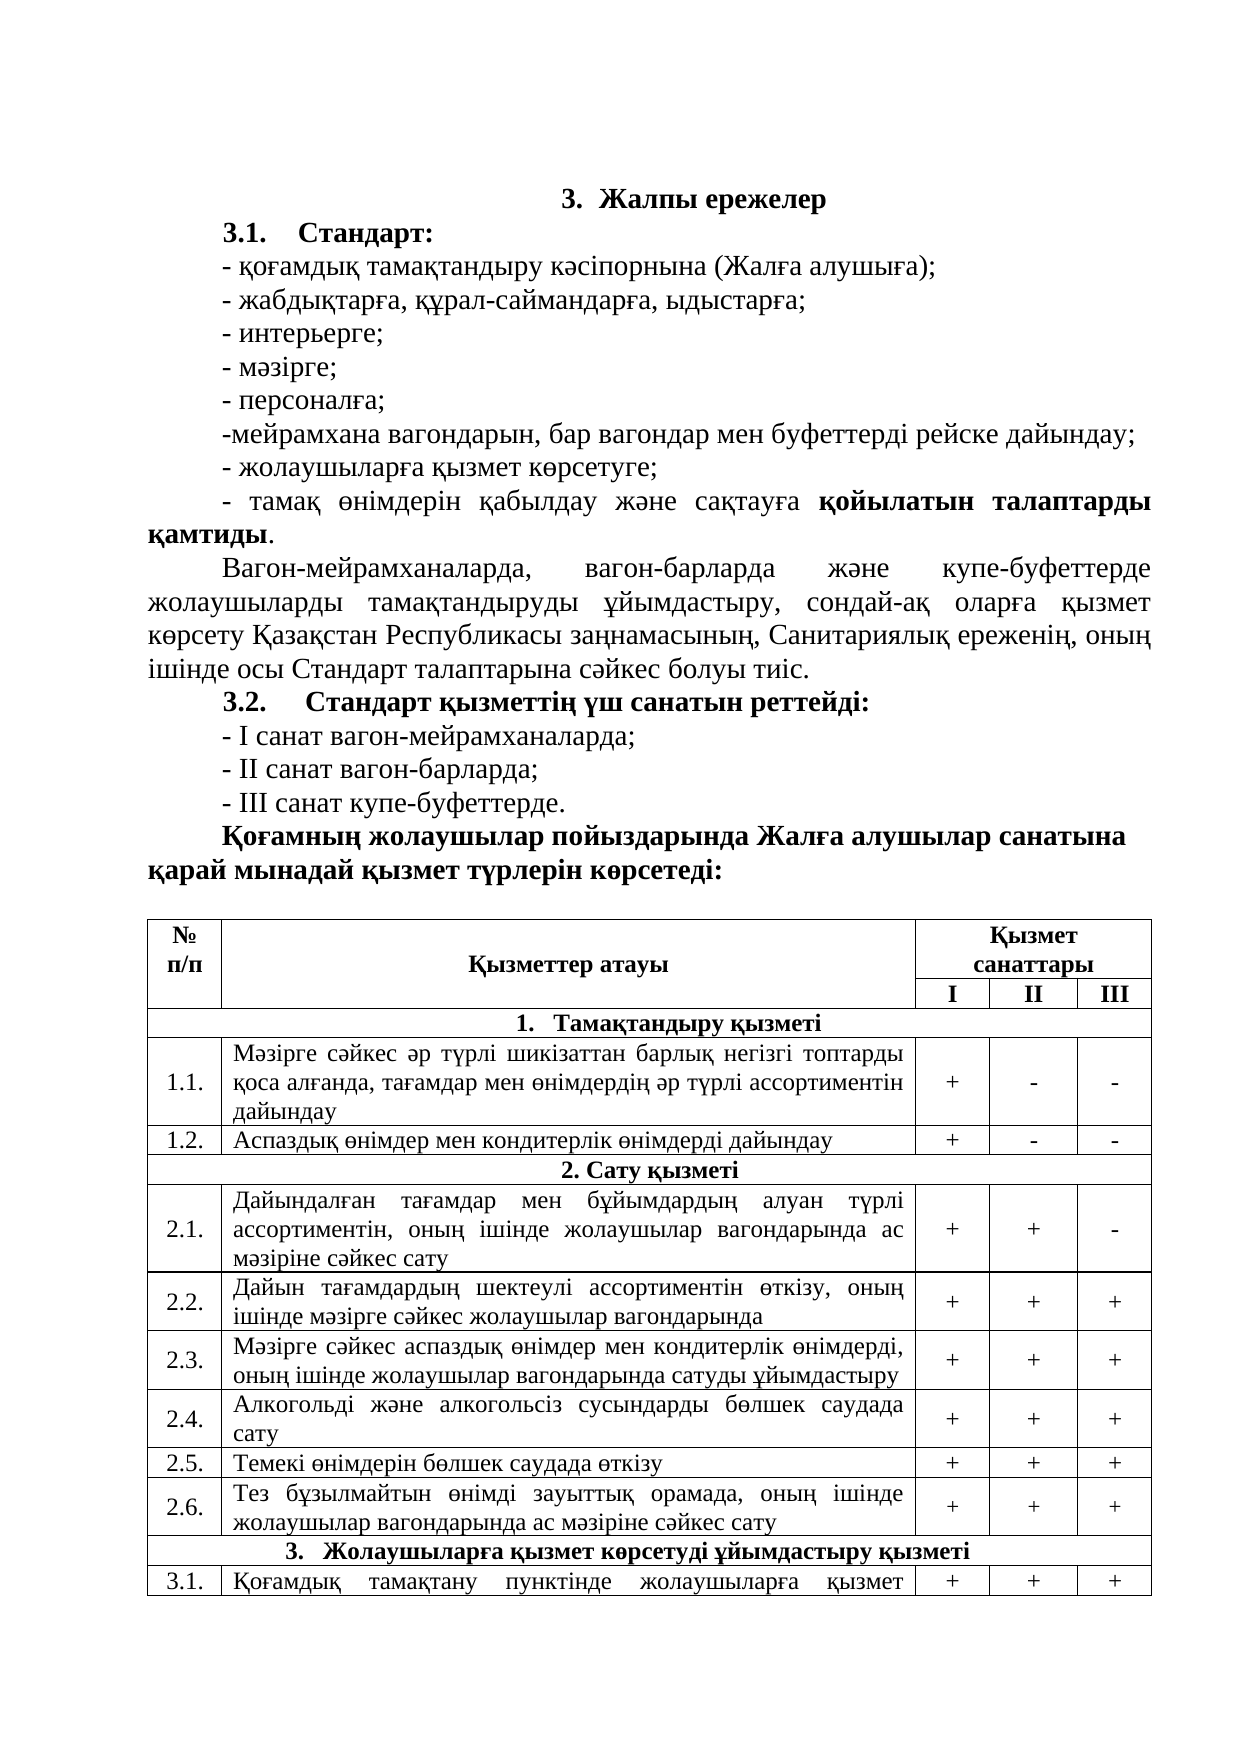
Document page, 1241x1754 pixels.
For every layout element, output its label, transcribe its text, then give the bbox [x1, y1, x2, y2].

list Жалпы ережелер [236, 181, 1152, 215]
text Қоғамның жолаушылар пойыздарында Жалға алушылар санатына қарай мынадай қызмет түрлерін көрсетеді: [148, 818, 1152, 886]
table_cell + [990, 1185, 1077, 1271]
table_cell Дайындалған тағамдар мен бұйымдардың алуан түрлі ассортиментін, оның ішінде жолаушылар вагондарында ас мәзіріне сәйкес сату [222, 1185, 915, 1271]
text - II санат вагон-барларда; [148, 751, 1152, 785]
table_cell + [916, 1331, 989, 1388]
table_cell 2. Сату қызметі [148, 1155, 1151, 1184]
table_cell + [1078, 1273, 1151, 1330]
table_cell Тез бұзылмайтын өнімді зауыттық орамада, оның ішінде жолаушылар вагондарында ас мәзіріне сәйкес сату [222, 1478, 915, 1535]
table_cell Мәзірге сәйкес аспаздық өнімдер мен кондитерлік өнімдерді, оның ішінде жолаушылар вагондарында сатуды ұйымдастыру [222, 1331, 915, 1388]
text - жабдықтарға, құрал-саймандарға, ыдыстарға; [148, 282, 1152, 315]
table_header № п/п [148, 920, 221, 1007]
table_cell Алкогольді және алкогольсіз сусындарды бөлшек саудада сату [222, 1390, 915, 1447]
table_cell + [916, 1273, 989, 1330]
table_cell 2.3. [148, 1331, 221, 1388]
text - қоғамдық тамақтандыру кәсіпорнына (Жалға алушыға); [148, 248, 1152, 282]
table_cell - [990, 1126, 1077, 1154]
table_cell 2.6. [148, 1478, 221, 1535]
table_cell + [916, 1478, 989, 1535]
table_cell + [916, 1038, 989, 1124]
table_cell + [1078, 1331, 1151, 1388]
table_cell + [916, 1126, 989, 1154]
table_cell 2.4. [148, 1390, 221, 1447]
table_cell + [990, 1331, 1077, 1388]
table_cell - [1078, 1185, 1151, 1271]
table_cell + [1078, 1478, 1151, 1535]
table_cell + [990, 1566, 1077, 1595]
table_cell III [1078, 979, 1151, 1007]
text Вагон-мейрамханаларда, вагон-барларда және купе-буфеттерде жолаушыларды тамақтандыруды ұйымдастыру, сондай-ақ оларға қызмет көрсету Қазақстан Республикасы заңнамасының, Санитариялық ереженің, оның ішінде осы Стандарт талаптарына сәйкес болуы тиіс. [148, 550, 1152, 684]
table_cell Тамақтандыру қызметі [148, 1009, 1151, 1037]
table_cell Дайын тағамдардың шектеулі ассортиментін өткізу, оның ішінде мәзірге сәйкес жолаушылар вагондарында [222, 1273, 915, 1330]
table_cell 1.2. [148, 1126, 221, 1154]
table_cell + [916, 1448, 989, 1477]
table_header Қызметтер атауы [222, 920, 915, 1007]
table_cell + [990, 1390, 1077, 1447]
list Стандарт қызметтің үш санатын реттейді: [223, 684, 1152, 718]
table_cell Жолаушыларға қызмет көрсетуді ұйымдастыру қызметі [148, 1536, 1151, 1565]
text - жолаушыларға қызмет көрсетуге; [148, 449, 1152, 483]
table_cell 2.2. [148, 1273, 221, 1330]
text - мәзірге; [148, 349, 1152, 382]
table_cell Аспаздық өнімдер мен кондитерлік өнімдерді дайындау [222, 1126, 915, 1154]
table_cell + [990, 1273, 1077, 1330]
table_cell + [916, 1566, 989, 1595]
table_cell II [990, 979, 1077, 1007]
text - III санат купе-буфеттерде. [148, 785, 1152, 818]
table_cell Мәзірге сәйкес әр түрлі шикізаттан барлық негізгі топтарды қоса алғанда, тағамдар мен өнімдердің әр түрлі ассортиментін дайындау [222, 1038, 915, 1124]
table_cell + [990, 1448, 1077, 1477]
table_cell + [916, 1185, 989, 1271]
text - интерьерге; [148, 315, 1152, 349]
table_cell Темекі өнімдерін бөлшек саудада өткізу [222, 1448, 915, 1477]
text -мейрамхана вагондарын, бар вагондар мен буфеттерді рейске дайындау; [148, 416, 1152, 449]
table_cell + [1078, 1448, 1151, 1477]
text - тамақ өнімдерін қабылдау және сақтауға қойылатын талаптарды қамтиды. [148, 483, 1152, 550]
text - персоналға; [148, 382, 1152, 416]
text - I санат вагон-мейрамханаларда; [148, 718, 1152, 751]
table_cell - [990, 1038, 1077, 1124]
table_cell - [1078, 1126, 1151, 1154]
table_cell + [990, 1478, 1077, 1535]
table_header Қызмет санаттары [916, 920, 1151, 978]
table_cell I [916, 979, 989, 1007]
table_cell + [916, 1390, 989, 1447]
table_cell 2.5. [148, 1448, 221, 1477]
list Стандарт: [223, 215, 1152, 248]
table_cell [222, 1566, 915, 1595]
table_cell 3.1. [148, 1566, 221, 1595]
table_cell 2.1. [148, 1185, 221, 1271]
table_cell + [1078, 1390, 1151, 1447]
table_cell 1.1. [148, 1038, 221, 1124]
table_cell - [1078, 1038, 1151, 1124]
table_cell + [1078, 1566, 1151, 1595]
